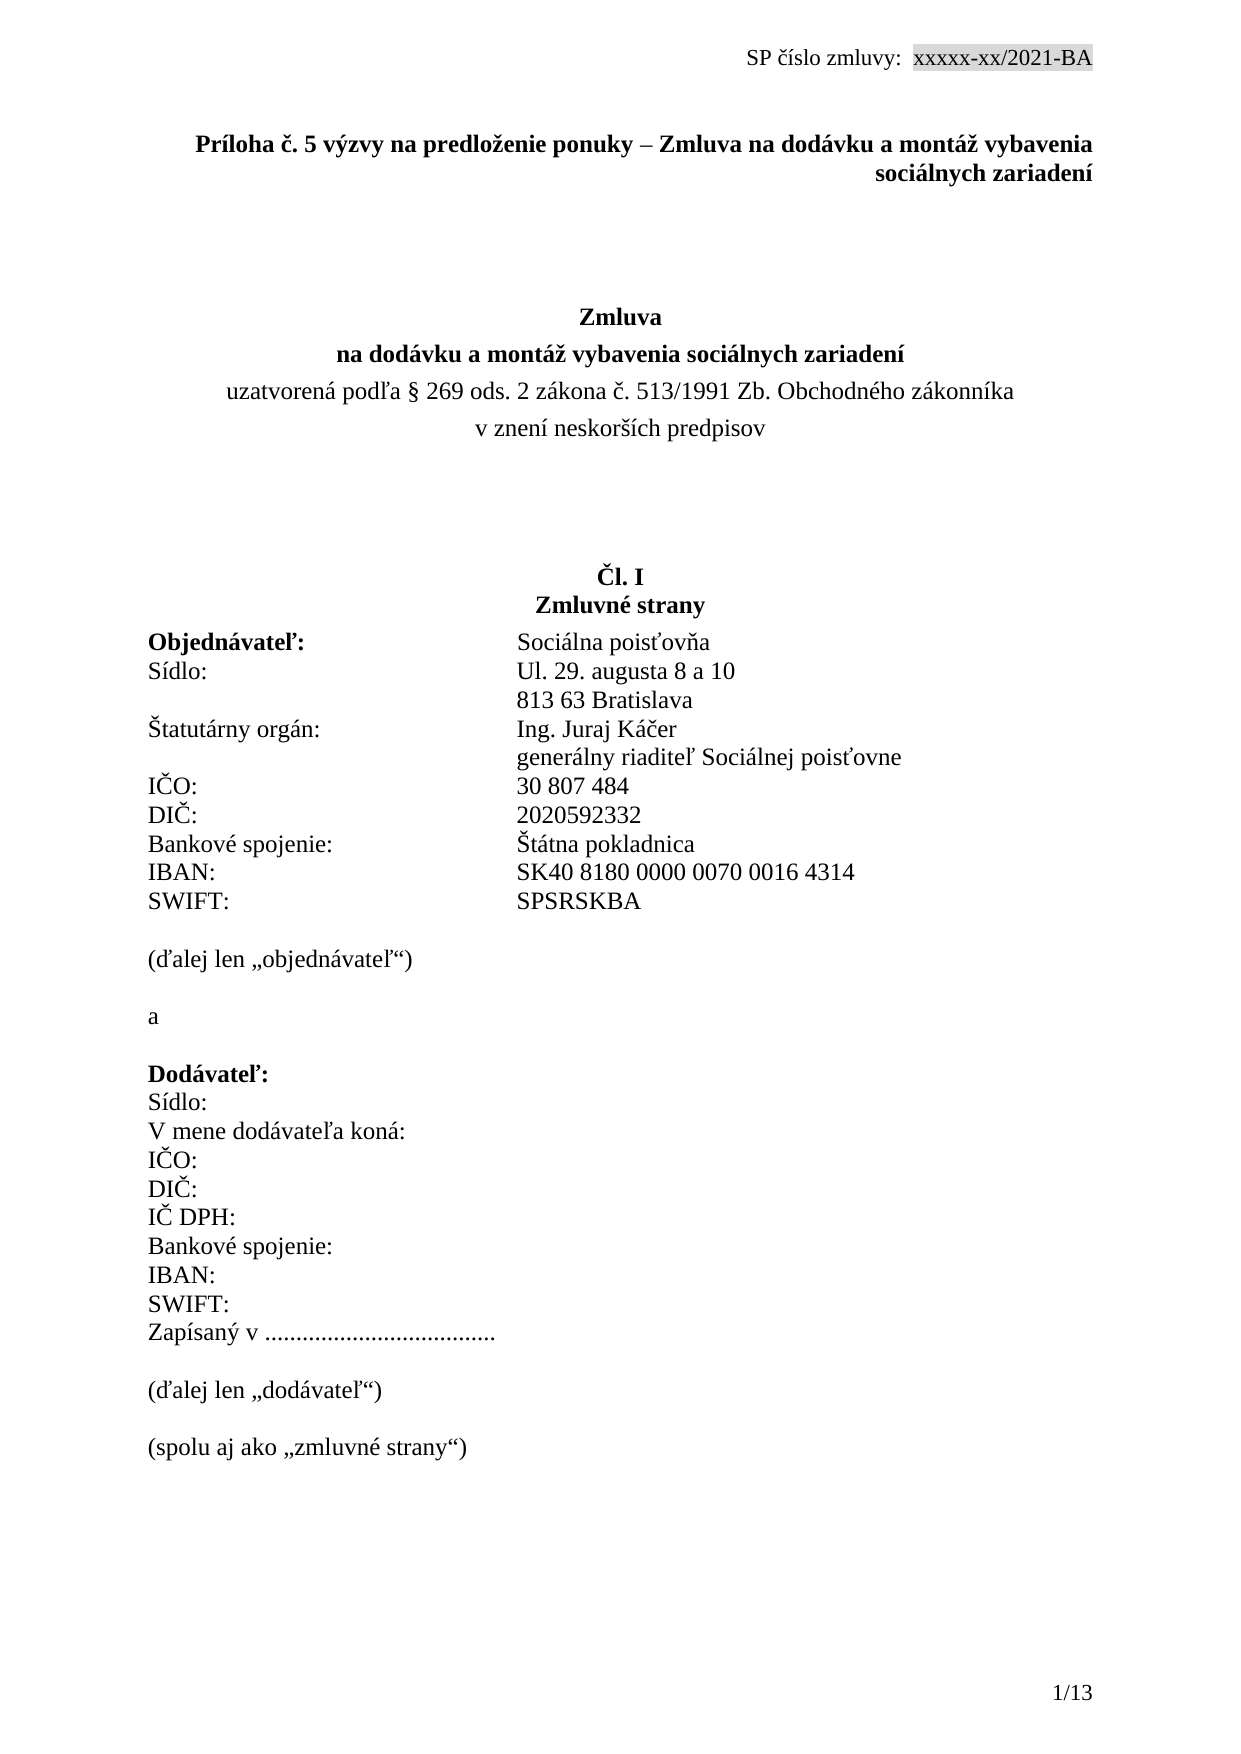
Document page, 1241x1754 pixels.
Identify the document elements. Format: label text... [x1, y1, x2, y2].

text DIČ: [148, 1174, 1092, 1202]
text SWIFT: [148, 1289, 1092, 1317]
text V mene dodávateľa koná: [148, 1116, 1092, 1145]
text 813 63 Bratislava [148, 685, 1092, 714]
text na dodávku a montáž vybavenia sociálnych zariadení [148, 339, 1092, 368]
text Čl. I [148, 562, 1092, 590]
text Bankové spojenie: Štátna pokladnica [148, 829, 1092, 857]
text (ďalej len „dodávateľ“) [148, 1375, 1092, 1404]
text Sídlo: Ul. 29. augusta 8 a 10 [148, 656, 1092, 685]
text uzatvorená podľa § 269 ods. 2 zákona č. 513/1991 Zb. Obchodného zákonníka [148, 376, 1092, 405]
text a [148, 1001, 1092, 1030]
text SWIFT: SPSRSKBA [148, 886, 1092, 915]
text IČO: [148, 1145, 1092, 1174]
text Príloha č. 5 výzvy na predloženie ponuky – Zmluva na dodávku a montáž vybavenia sociálnych zariadení [148, 129, 1092, 187]
text Objednávateľ: Sociálna poisťovňa [148, 627, 1092, 656]
text IBAN: SK40 8180 0000 0070 0016 4314 [148, 857, 1092, 886]
text Dodávateľ: [148, 1059, 1092, 1087]
text IČO: 30 807 484 [148, 771, 1092, 800]
text (ďalej len „objednávateľ“) [148, 944, 1092, 972]
text (spolu aj ako „zmluvné strany“) [148, 1432, 1092, 1461]
text Sídlo: [148, 1087, 1092, 1116]
text Zapísaný v ..................................... [148, 1317, 1092, 1346]
text Štatutárny orgán: Ing. Juraj Káčer [148, 714, 1092, 742]
text Bankové spojenie: [148, 1231, 1092, 1260]
text Zmluvné strany [148, 590, 1092, 619]
text DIČ: 2020592332 [148, 800, 1092, 829]
text IBAN: [148, 1260, 1092, 1289]
text Zmluva [148, 302, 1092, 331]
text generálny riaditeľ Sociálnej poisťovne [148, 742, 1092, 771]
text IČ DPH: [148, 1202, 1092, 1231]
text v znení neskorších predpisov [148, 413, 1092, 442]
